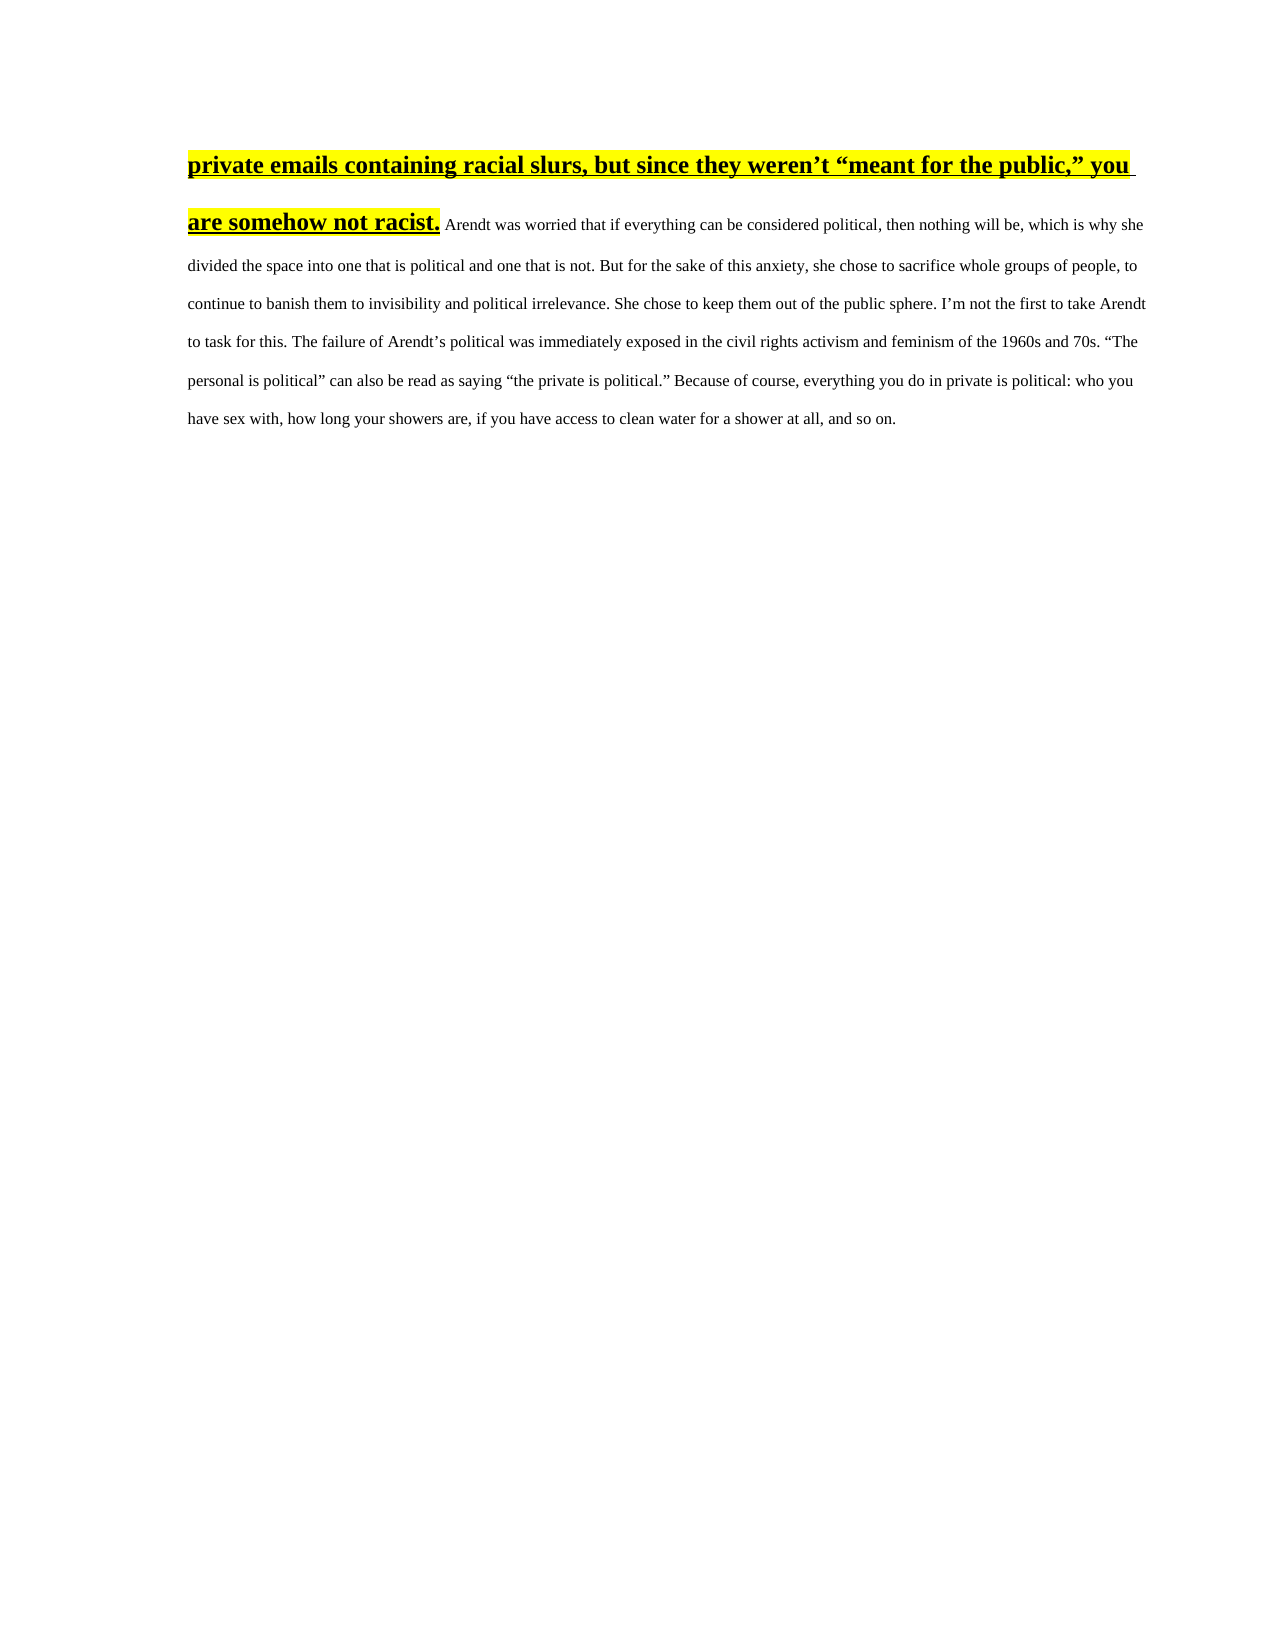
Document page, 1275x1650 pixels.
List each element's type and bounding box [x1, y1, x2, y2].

text [187, 150, 1162, 428]
